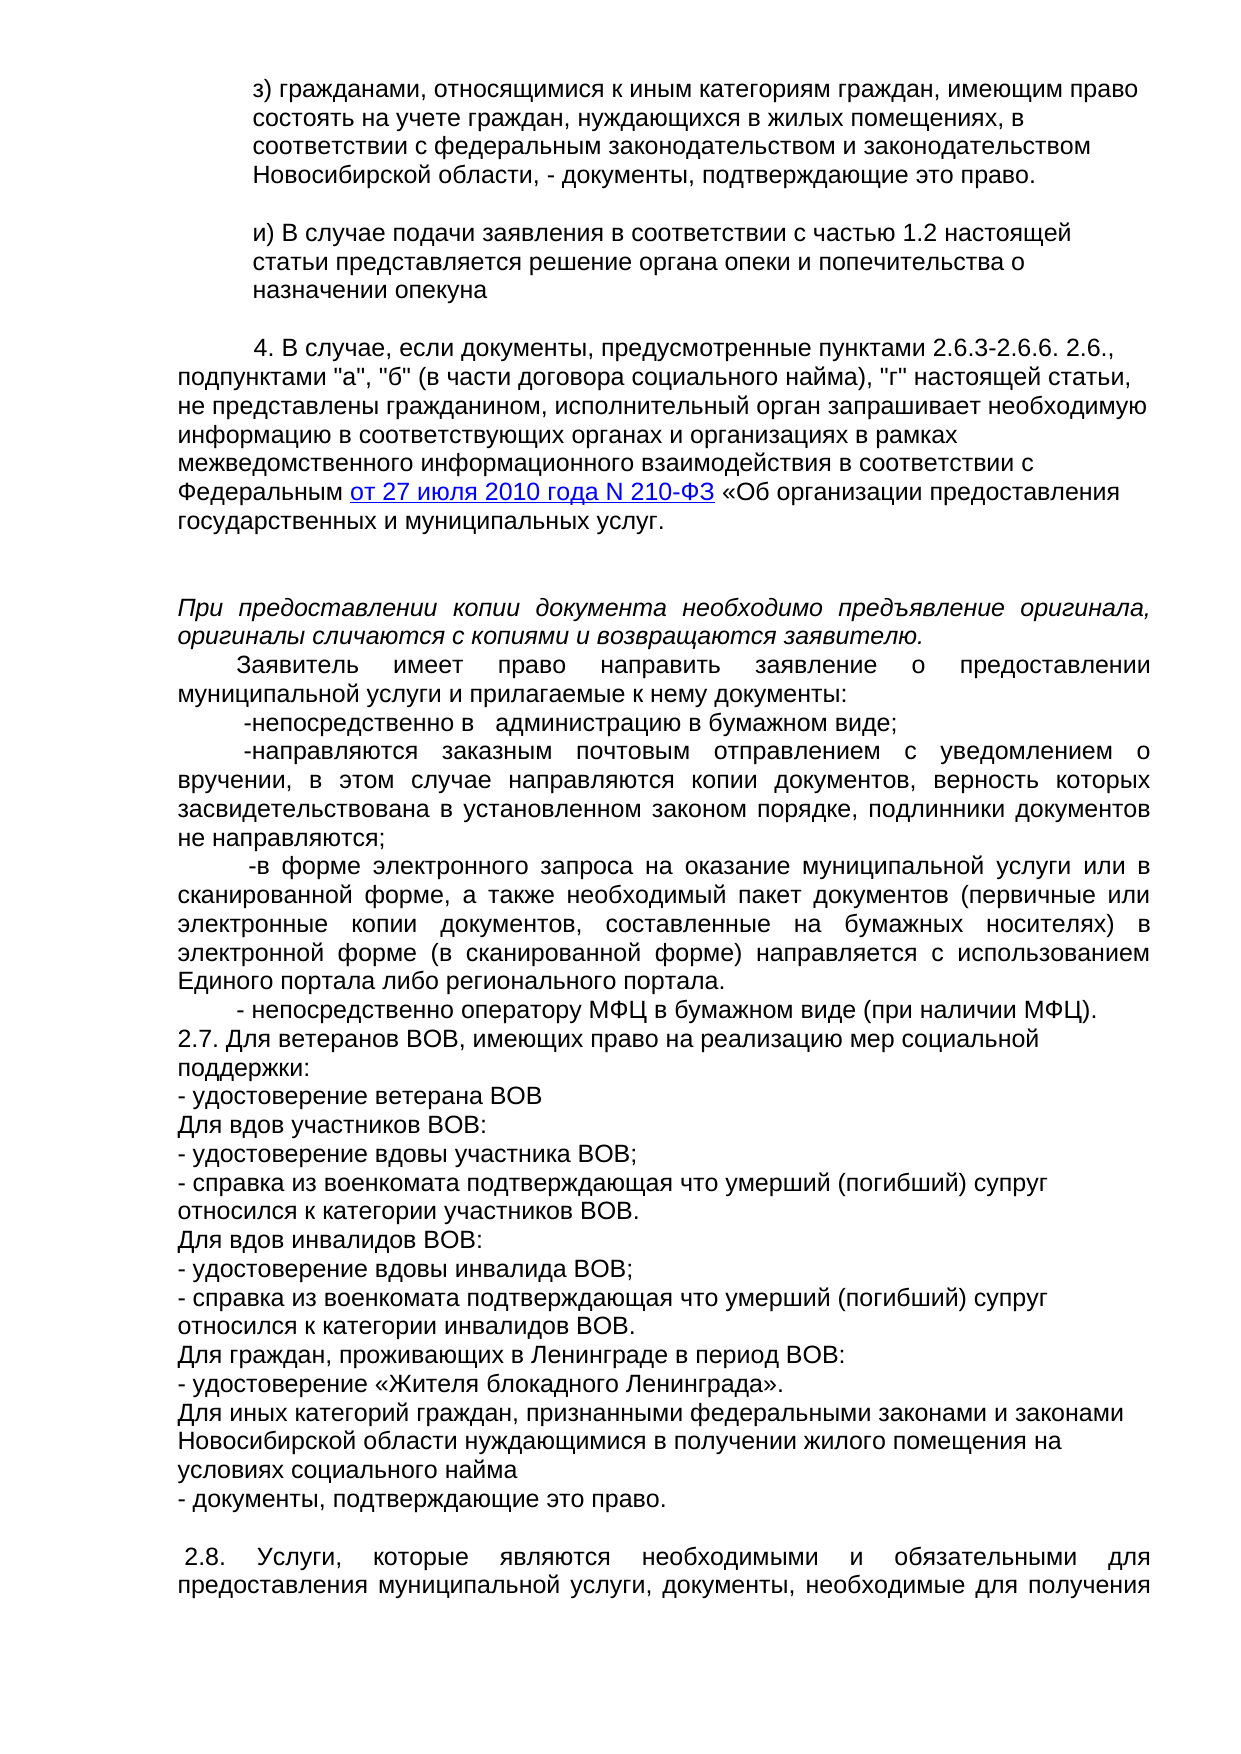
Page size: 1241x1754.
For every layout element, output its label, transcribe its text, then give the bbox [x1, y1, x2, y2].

text - удостоверение вдовы инвалида ВОВ; [177, 1254, 1152, 1283]
text - удостоверение «Жителя блокадного Ленинграда». [177, 1369, 1152, 1398]
text -направляются заказным почтовым отправлением с уведомлением о вручении, в этом случае направляются копии документов, верность которых засвидетельствована в установленном законом порядке, подлинники документов не направляются; [177, 736, 1152, 851]
text - справка из военкомата подтверждающая что умерший (погибший) супруг относился к категории инвалидов ВОВ. [177, 1283, 1152, 1340]
text Для иных категорий граждан, признанными федеральными законами и законами Новосибирской области нуждающимися в получении жилого помещения на условиях социального найма [177, 1398, 1152, 1484]
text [177, 1542, 1152, 1599]
text - справка из военкомата подтверждающая что умерший (погибший) супруг относился к категории участников ВОВ. [177, 1168, 1152, 1225]
text и) В случае подачи заявления в соответствии с частью 1.2 настоящей статьи представляется решение органа опеки и попечительства о назначении опекуна [252, 218, 1152, 304]
text - непосредственно оператору МФЦ в бумажном виде (при наличии МФЦ). [177, 995, 1152, 1024]
text - документы, подтверждающие это право. [177, 1484, 1152, 1513]
text - удостоверение ветерана ВОВ [177, 1081, 1152, 1110]
text 4. В случае, если документы, предусмотренные пунктами 2.6.3-2.6.6. 2.6., подпунктами "а", "б" (в части договора социального найма), "г" настоящей статьи, не представлены гражданином, исполнительный орган запрашивает необходимую информацию в соответствующих органах и организациях в рамках межведомственного информационного взаимодействия в соответствии с Федеральным от 27 июля 2010 года N 210-ФЗ «Об организации предоставления государственных и муниципальных услуг. [177, 333, 1152, 535]
text При предоставлении копии документа необходимо предъявление оригинала, оригиналы сличаются с копиями и возвращаются заявителю. [177, 593, 1152, 650]
text Для вдов участников ВОВ: [177, 1110, 1152, 1139]
text Для граждан, проживающих в Ленинграде в период ВОВ: [177, 1340, 1152, 1369]
text з) гражданами, относящимися к иным категориям граждан, имеющим право состоять на учете граждан, нуждающихся в жилых помещениях, в соответствии с федеральным законодательством и законодательством Новосибирской области, - документы, подтверждающие это право. [252, 74, 1152, 189]
text Для вдов инвалидов ВОВ: [177, 1225, 1152, 1254]
text -непосредственно в администрацию в бумажном виде; [177, 708, 1152, 736]
text -в форме электронного запроса на оказание муниципальной услуги или в сканированной форме, а также необходимый пакет документов (первичные или электронные копии документов, составленные на бумажных носителях) в электронной форме (в сканированной форме) направляется с использованием Единого портала либо регионального портала. [177, 851, 1152, 995]
text 2.7. Для ветеранов ВОВ, имеющих право на реализацию мер социальной поддержки: [177, 1024, 1152, 1081]
text Заявитель имеет право направить заявление о предоставлении муниципальной услуги и прилагаемые к нему документы: [177, 650, 1152, 708]
text - удостоверение вдовы участника ВОВ; [177, 1139, 1152, 1168]
